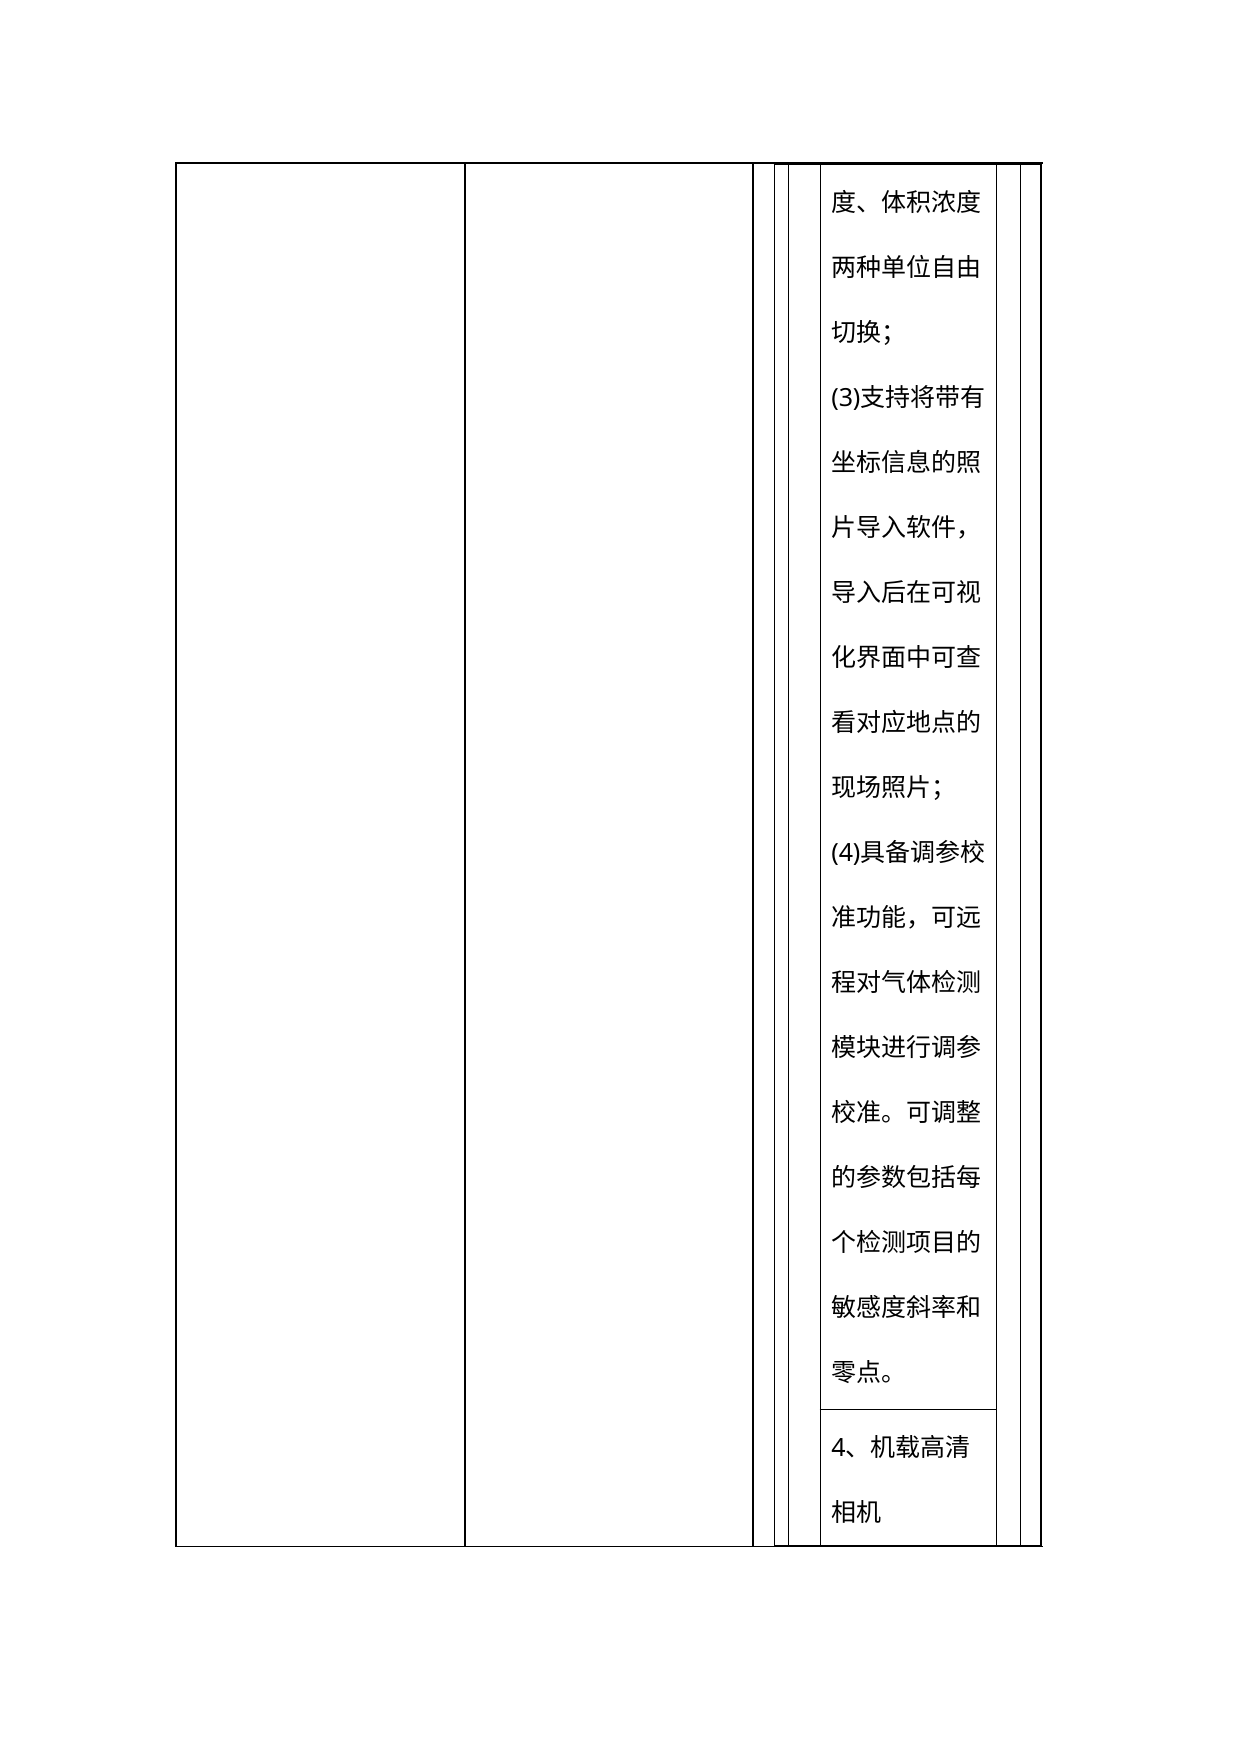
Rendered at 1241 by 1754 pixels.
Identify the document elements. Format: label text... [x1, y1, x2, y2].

table_cell [1021, 165, 1040, 1545]
table_cell [821, 165, 996, 1409]
table_cell [466, 164, 752, 1546]
table_cell [754, 164, 774, 1546]
table_cell [997, 165, 1020, 1545]
table_cell 1 [177, 164, 464, 1546]
table_cell [775, 165, 788, 1545]
table_cell [789, 165, 820, 1545]
table_cell [821, 1410, 996, 1545]
